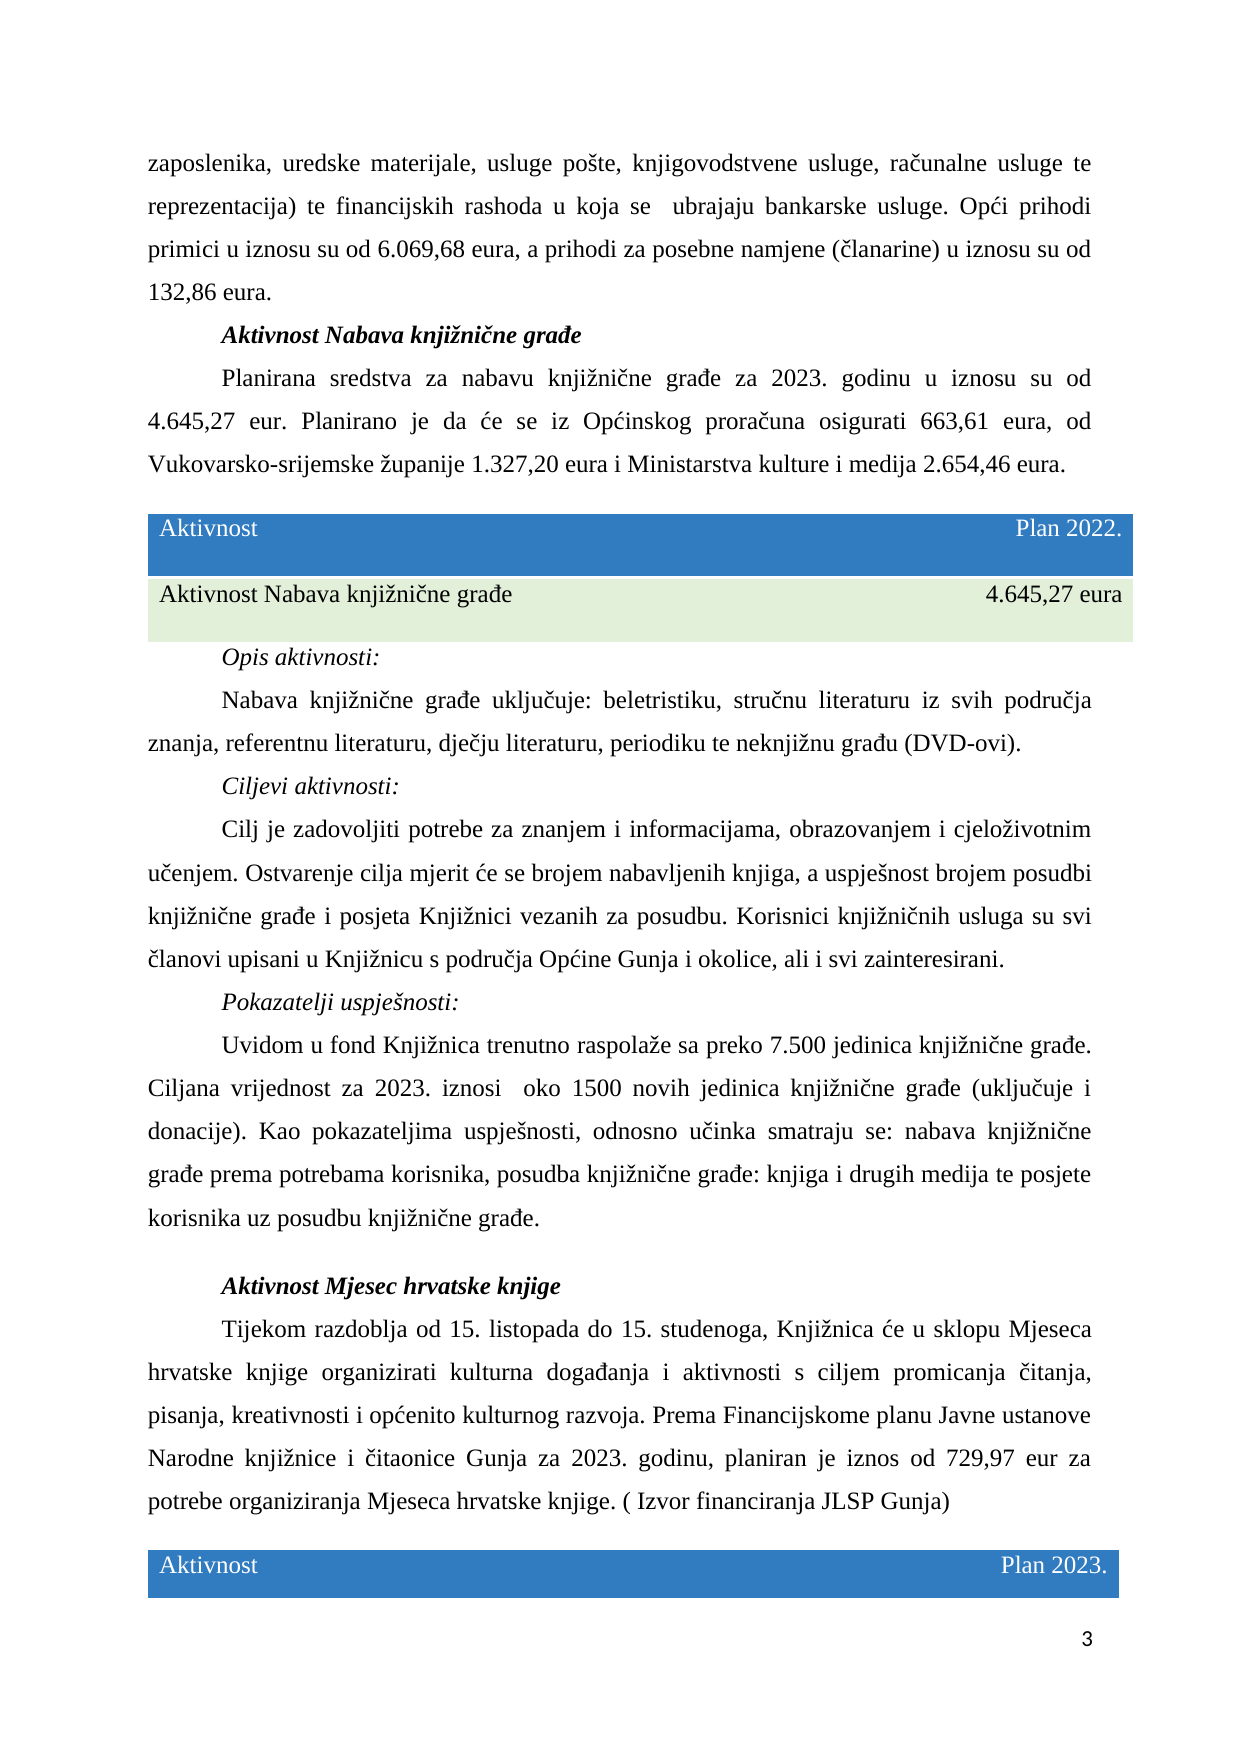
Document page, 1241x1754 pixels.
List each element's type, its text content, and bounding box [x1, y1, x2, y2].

text Nabava knjižnične građe uključuje: beletristiku, stručnu literaturu iz svih područja znanja, referentnu literaturu, dječju literaturu, periodiku te neknjižnu građu (DVD-ovi). [148, 685, 1093, 757]
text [148, 148, 1093, 306]
text Planirana sredstva za nabavu knjižnične građe za 2023. godinu u iznosu su od 4.645,27 eur. Planirano je da će se iz Općinskog proračuna osigurati 663,61 eura, od Vukovarsko-srijemske županije 1.327,20 eura i Ministarstva kulture i medija 2.654,46 eura. [148, 363, 1093, 478]
table_header Aktivnost [148, 514, 551, 576]
text Pokazatelji uspješnosti: Uvidom u fond Knjižnica trenutno raspolaže sa preko 7.500 jedinica knjižnične građe. Ciljana vrijednost za 2023. iznosi oko 1500 novih jedinica knjižnične građe (uključuje i donacije). Kao pokazateljima uspješnosti, odnosno učinka smatraju se: nabava knjižnične građe prema potrebama korisnika, posudba knjižnične građe: knjiga i drugih medija te posjete korisnika uz posudbu knjižnične građe. [148, 987, 1093, 1231]
text Cilj je zadovoljiti potrebe za znanjem i informacijama, obrazovanjem i cjeloživotnim učenjem. Ostvarenje cilja mjerit će se brojem nabavljenih knjiga, a uspješnost brojem posudbi knjižnične građe i posjeta Knjižnici vezanih za posudbu. Korisnici knjižničnih usluga su svi članovi upisani u Knjižnicu s područja Općine Gunja i okolice, ali i svi zainteresirani. [148, 814, 1093, 973]
table_header Plan 2023. [572, 1550, 1119, 1598]
text Aktivnost Mjesec hrvatske knjige [148, 1271, 1093, 1299]
table_header Aktivnost [148, 1550, 572, 1598]
text Opis aktivnosti: [148, 642, 1093, 671]
text Tijekom razdoblja od 15. listopada do 15. studenoga, Knjižnica će u sklopu Mjeseca hrvatske knjige organizirati kulturna događanja i aktivnosti s ciljem promicanja čitanja, pisanja, kreativnosti i općenito kulturnog razvoja. Prema Financijskome planu Javne ustanove Narodne knjižnice i čitaonice Gunja za 2023. godinu, planiran je iznos od 729,97 eur za potrebe organiziranja Mjeseca hrvatske knjige. ( Izvor financiranja JLSP Gunja) [148, 1314, 1093, 1515]
text Aktivnost Nabava knjižnične građe [148, 320, 1093, 349]
text Ciljevi aktivnosti: [148, 771, 1093, 800]
table_cell Aktivnost Nabava knjižnične građe [148, 579, 551, 642]
table_header Plan 2022. [551, 514, 1133, 576]
table_cell 4.645,27 eura [551, 579, 1133, 642]
